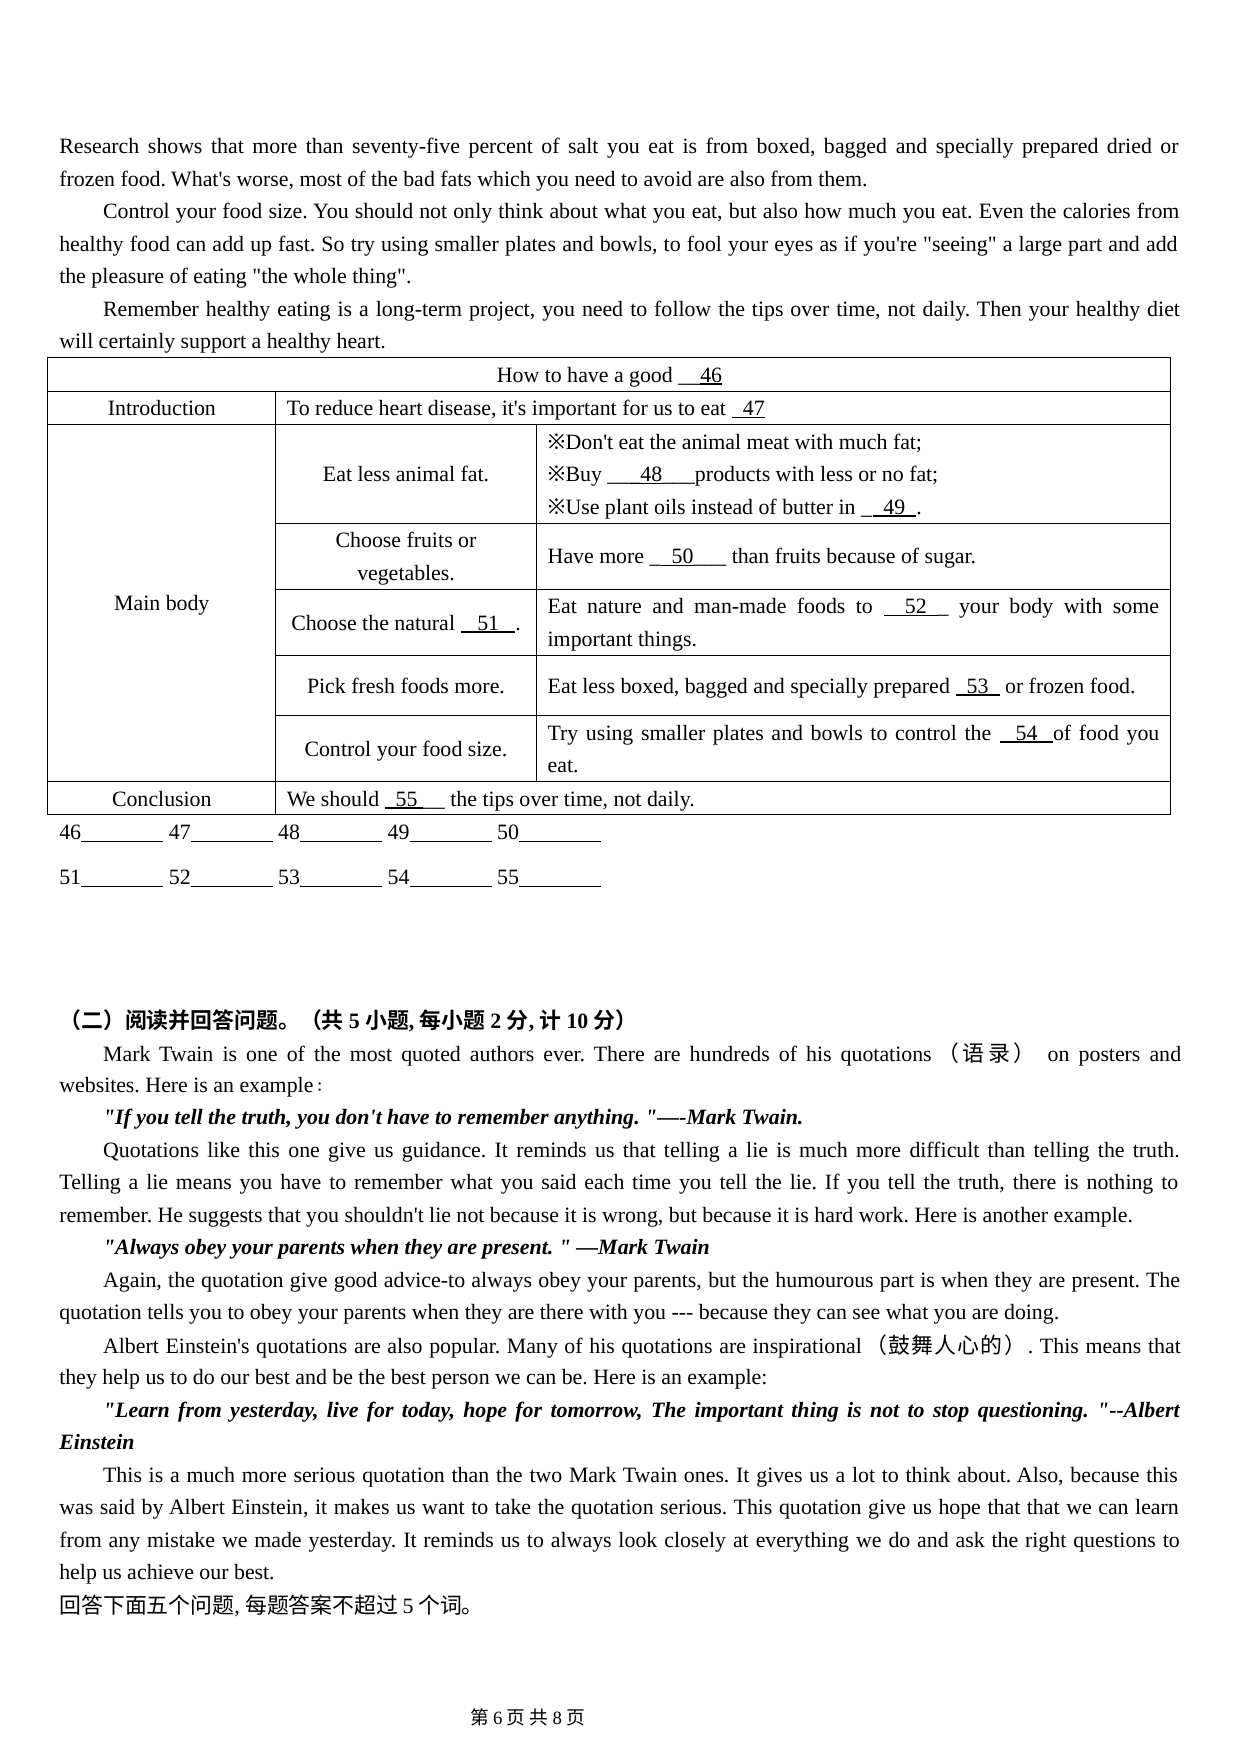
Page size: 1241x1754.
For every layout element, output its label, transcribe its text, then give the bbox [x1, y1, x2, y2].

table_cell Choose fruits or vegetables. [276, 524, 536, 589]
text Again, the quotation give good advice-to always obey your parents, but the humourous part is when they are present. The quotation tells you to obey your parents when they are there with you --- because they can see what you are doing. [59, 1263, 1181, 1328]
table_cell Have more _ 50___ than fruits because of sugar. [537, 524, 1170, 589]
table_cell Introduction [48, 392, 275, 424]
table_cell Choose the natural 51 . [276, 590, 536, 655]
table_cell ※Don't eat the animal meat with much fat; ※Buy ___48___products with less or no fat; ※Use plant oils instead of butter in _ 49 . [537, 425, 1170, 523]
text （二）阅读并回答问题。（共 5 小题, 每小题 2 分, 计 10 分） [59, 1003, 1181, 1036]
table_cell We should 55 __ the tips over time, not daily. [276, 782, 1170, 814]
text 回答下面五个问题, 每题答案不超过5个词。 [59, 1588, 1181, 1621]
text Control your food size. You should not only think about what you eat, but also how much you eat. Even the calories from healthy food can add up fast. So try using smaller plates and bowls, to fool your eyes as if you're "seeing" a large part and add the pleasure of eating "the whole thing". [59, 194, 1181, 292]
text Albert Einstein's quotations are also popular. Many of his quotations are inspirational（鼓舞人心的）. This means that they help us to do our best and be the best person we can be. Here is an example: [59, 1328, 1181, 1393]
text 51 52 53 54 55 [59, 861, 1181, 893]
table_cell Main body [48, 425, 275, 781]
text Remember healthy eating is a long-term project, you need to follow the tips over time, not daily. Then your healthy diet will certainly support a healthy heart. [59, 292, 1181, 357]
table_cell Control your food size. [276, 716, 536, 781]
text Mark Twain is one of the most quoted authors ever. There are hundreds of his quotations（语录） on posters and websites. Here is an example∶ [59, 1036, 1181, 1101]
table_cell Try using smaller plates and bowls to control the 54 of food you eat. [537, 716, 1170, 781]
table_cell Conclusion [48, 782, 275, 814]
table_header How to have a good __46 [48, 358, 1170, 391]
text "If you tell the truth, you don't have to remember anything. "—-Mark Twain. [59, 1101, 1181, 1133]
text "Always obey your parents when they are present. " —Mark Twain [59, 1231, 1181, 1263]
table_cell To reduce heart disease, it's important for us to eat 47 [276, 392, 1170, 424]
table_cell Eat less animal fat. [276, 425, 536, 523]
table_cell Eat less boxed, bagged and specially prepared 53 or frozen food. [537, 656, 1170, 715]
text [59, 129, 1181, 194]
text Quotations like this one give us guidance. It reminds us that telling a lie is much more difficult than telling the truth. Telling a lie means you have to remember what you said each time you tell the lie. If you tell the truth, there is nothing to remember. He suggests that you shouldn't lie not because it is wrong, but because it is hard work. Here is another example. [59, 1133, 1181, 1231]
table_cell Eat nature and man-made foods to 52 _ your body with some important things. [537, 590, 1170, 655]
text This is a much more serious quotation than the two Mark Twain ones. It gives us a lot to think about. Also, because this was said by Albert Einstein, it makes us want to take the quotation serious. This quotation give us hope that that we can learn from any mistake we made yesterday. It reminds us to always look closely at everything we do and ask the right questions to help us achieve our best. [59, 1458, 1181, 1588]
text 46 47 48 49 50 [59, 815, 1181, 848]
table_cell Pick fresh foods more. [276, 656, 536, 715]
text "Learn from yesterday, live for today, hope for tomorrow, The important thing is not to stop questioning. "--Albert Einstein [59, 1393, 1181, 1458]
